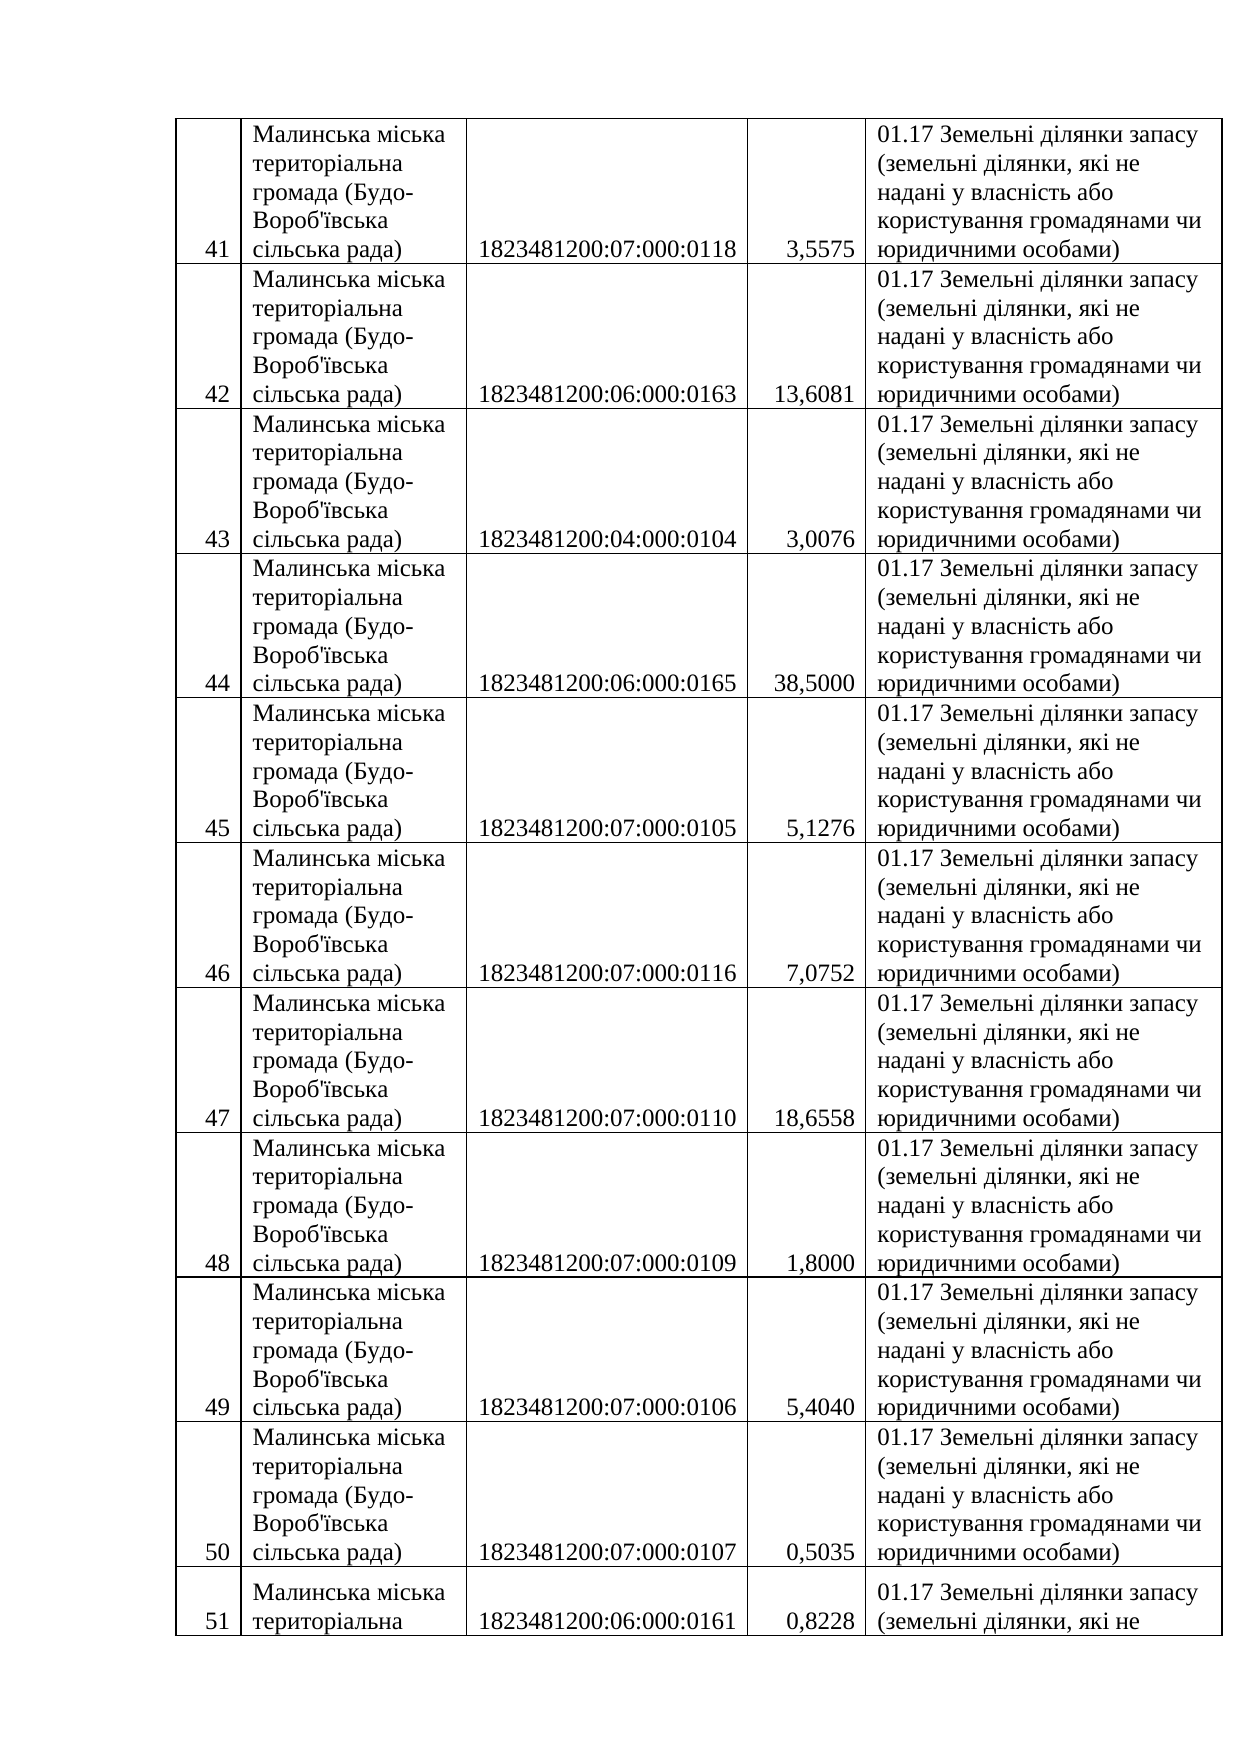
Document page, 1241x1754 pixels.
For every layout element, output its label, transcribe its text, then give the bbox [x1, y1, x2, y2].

table_cell 01.17 Земельні ділянки запасу (земельні ділянки, які не надані у власність або користування громадянами чи юридичними особами) [866, 1133, 1221, 1276]
table_cell Малинська міська територіальна громада (Будо-Вороб'ївська сільська рада) [242, 843, 466, 987]
table_cell 5,1276 [748, 698, 865, 842]
table_cell Малинська міська територіальна громада (Будо-Вороб'ївська сільська рада) [242, 409, 466, 552]
table_cell 42 [177, 264, 240, 408]
table_cell 1823481200:07:000:0109 [467, 1133, 747, 1276]
table_cell 49 [177, 1278, 240, 1421]
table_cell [467, 1567, 747, 1635]
table_cell 13,6081 [748, 264, 865, 408]
table_cell 47 [177, 988, 240, 1132]
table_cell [866, 119, 1221, 263]
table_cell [866, 1567, 1221, 1635]
table_cell 1823481200:07:000:0118 [467, 119, 747, 263]
table_cell 01.17 Земельні ділянки запасу (земельні ділянки, які не надані у власність або користування громадянами чи юридичними особами) [866, 843, 1221, 987]
table_cell 1823481200:04:000:0104 [467, 409, 747, 552]
table_cell Малинська міська територіальна громада (Будо-Вороб'ївська сільська рада) [242, 1278, 466, 1421]
table_cell 01.17 Земельні ділянки запасу (земельні ділянки, які не надані у власність або користування громадянами чи юридичними особами) [866, 409, 1221, 552]
table_cell 5,4040 [748, 1278, 865, 1421]
table_cell 48 [177, 1133, 240, 1276]
table_cell 7,0752 [748, 843, 865, 987]
table_cell 01.17 Земельні ділянки запасу (земельні ділянки, які не надані у власність або користування громадянами чи юридичними особами) [866, 698, 1221, 842]
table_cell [242, 1567, 466, 1635]
table_cell 3,5575 [748, 119, 865, 263]
table_cell 50 [177, 1422, 240, 1566]
table_cell 3,0076 [748, 409, 865, 552]
table_cell 18,6558 [748, 988, 865, 1132]
table_cell Малинська міська територіальна громада (Будо-Вороб'ївська сільська рада) [242, 988, 466, 1132]
table_cell 01.17 Земельні ділянки запасу (земельні ділянки, які не надані у власність або користування громадянами чи юридичними особами) [866, 988, 1221, 1132]
table_cell Малинська міська територіальна громада (Будо-Вороб'ївська сільська рада) [242, 264, 466, 408]
table_cell Малинська міська територіальна громада (Будо-Вороб'ївська сільська рада) [242, 1422, 466, 1566]
table_cell 43 [177, 409, 240, 552]
table_cell Малинська міська територіальна громада (Будо-Вороб'ївська сільська рада) [242, 554, 466, 697]
table_cell 0,5035 [748, 1422, 865, 1566]
table_cell 51 [177, 1567, 240, 1635]
table_cell 1823481200:07:000:0116 [467, 843, 747, 987]
table_cell 0,8228 [748, 1567, 865, 1635]
table_cell 44 [177, 554, 240, 697]
table_cell 1823481200:07:000:0105 [467, 698, 747, 842]
table_cell 01.17 Земельні ділянки запасу (земельні ділянки, які не надані у власність або користування громадянами чи юридичними особами) [866, 264, 1221, 408]
table_cell 1823481200:07:000:0107 [467, 1422, 747, 1566]
table_cell 45 [177, 698, 240, 842]
table_cell 1823481200:06:000:0165 [467, 554, 747, 697]
table_cell 1823481200:06:000:0163 [467, 264, 747, 408]
table_cell 41 [177, 119, 240, 263]
table_cell Малинська міська територіальна громада (Будо-Вороб'ївська сільська рада) [242, 698, 466, 842]
table_cell 01.17 Земельні ділянки запасу (земельні ділянки, які не надані у власність або користування громадянами чи юридичними особами) [866, 554, 1221, 697]
table_cell 46 [177, 843, 240, 987]
table_cell 01.17 Земельні ділянки запасу (земельні ділянки, які не надані у власність або користування громадянами чи юридичними особами) [866, 1422, 1221, 1566]
table_cell 1,8000 [748, 1133, 865, 1276]
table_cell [242, 119, 466, 263]
table_cell 1823481200:07:000:0106 [467, 1278, 747, 1421]
table_cell 38,5000 [748, 554, 865, 697]
table_cell Малинська міська територіальна громада (Будо-Вороб'ївська сільська рада) [242, 1133, 466, 1276]
table_cell 1823481200:07:000:0110 [467, 988, 747, 1132]
table_cell 01.17 Земельні ділянки запасу (земельні ділянки, які не надані у власність або користування громадянами чи юридичними особами) [866, 1278, 1221, 1421]
